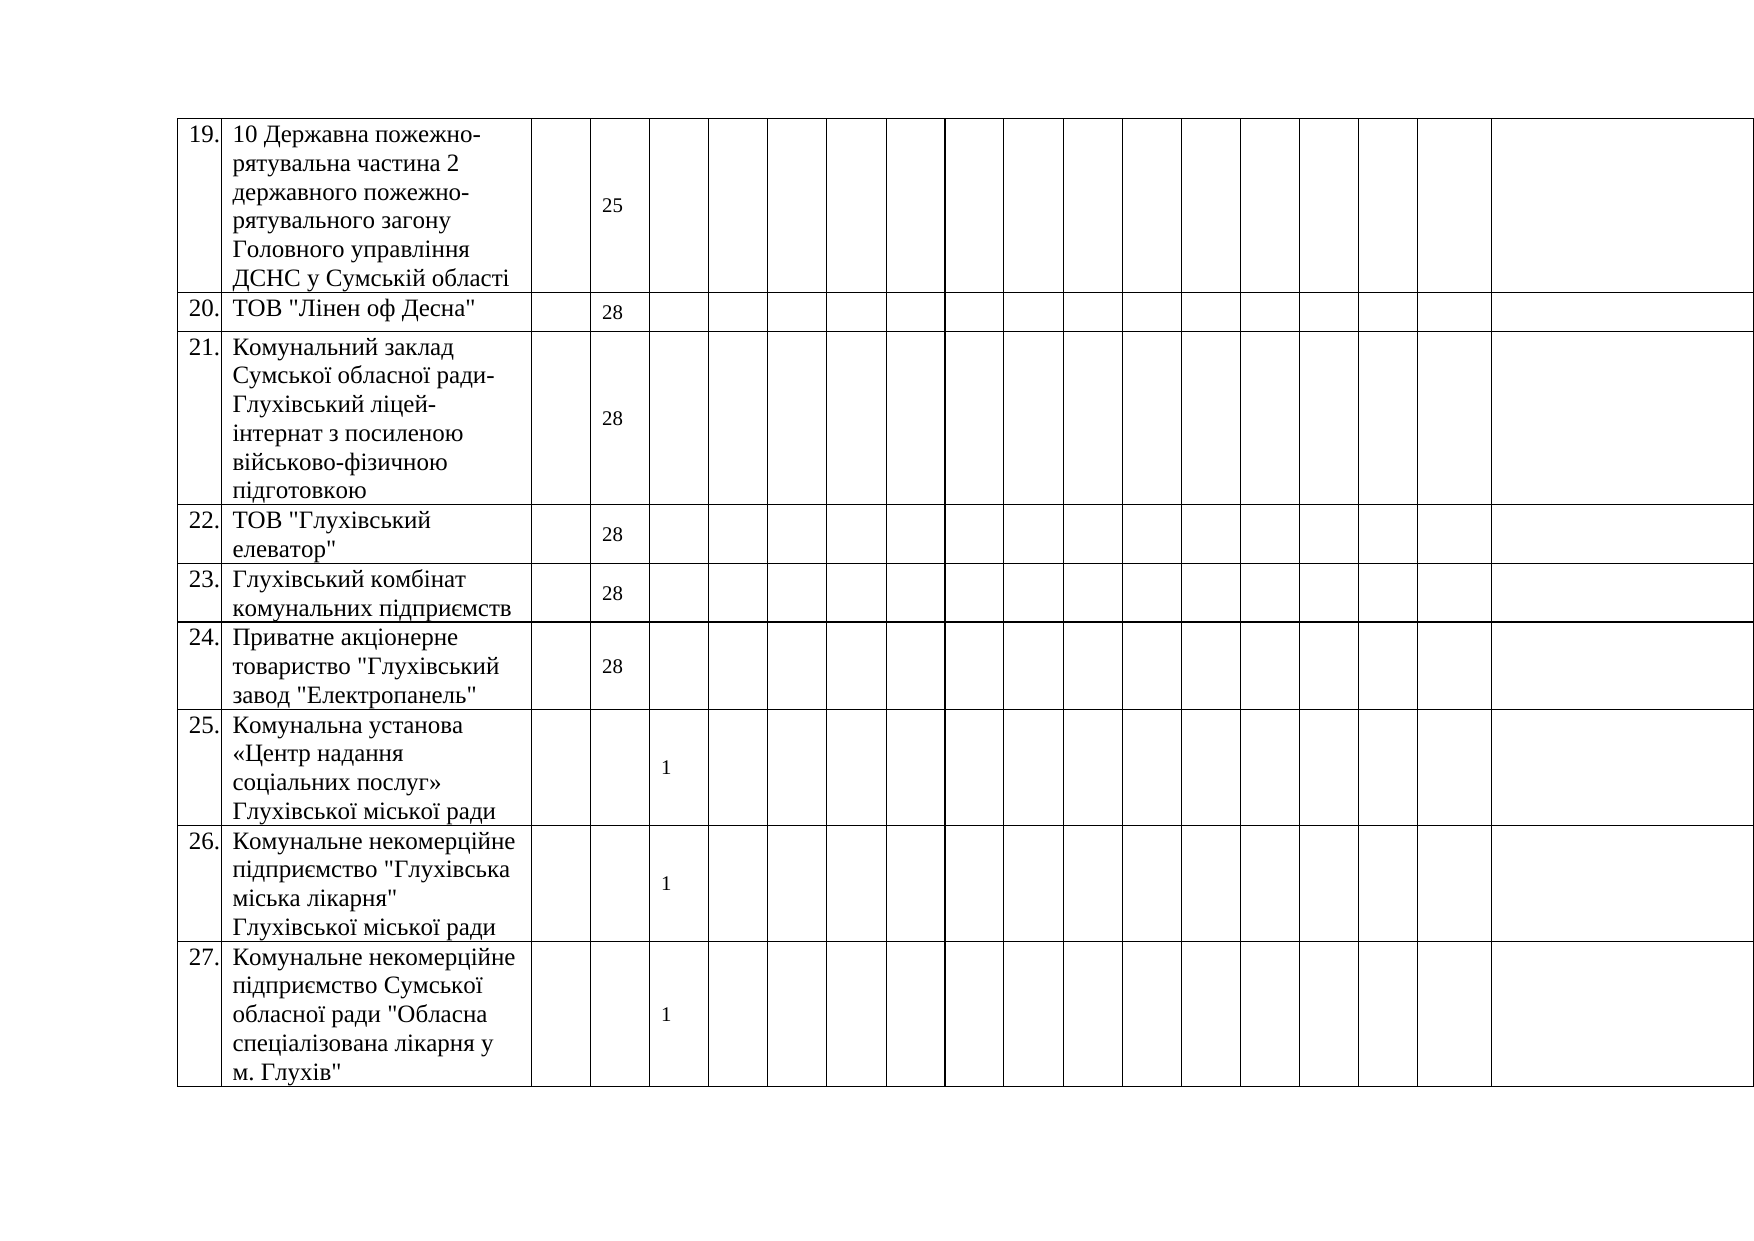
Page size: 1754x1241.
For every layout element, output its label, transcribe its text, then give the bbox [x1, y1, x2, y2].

table_cell [1064, 119, 1122, 292]
table_cell [827, 332, 886, 504]
table_cell [1418, 942, 1491, 1086]
table_cell [1492, 710, 1753, 825]
table_cell ТОВ "Лінен оф Десна" [222, 293, 531, 331]
table_cell [1064, 826, 1122, 941]
table_cell [1123, 710, 1181, 825]
table_cell [650, 119, 708, 292]
table_cell [1418, 710, 1491, 825]
table_cell [946, 293, 1003, 331]
table_cell [532, 942, 590, 1086]
table_cell [1241, 119, 1299, 292]
table_cell [946, 564, 1003, 621]
table_cell [1300, 710, 1358, 825]
table_cell [1492, 505, 1753, 563]
table_cell [178, 710, 221, 825]
table_cell [768, 826, 826, 941]
table_cell [1492, 119, 1753, 292]
table_cell 1 [650, 826, 708, 941]
table_cell [1418, 119, 1491, 292]
table_cell [827, 710, 886, 825]
table_cell [768, 942, 826, 1086]
table_cell [1241, 826, 1299, 941]
table_cell [1004, 623, 1063, 709]
table_cell [1300, 826, 1358, 941]
table_cell [768, 505, 826, 563]
table_cell [1182, 826, 1240, 941]
table_cell 28 [591, 505, 649, 563]
table_cell 25 [591, 119, 649, 292]
table_cell [1182, 942, 1240, 1086]
table_cell [887, 332, 944, 504]
table_cell [532, 623, 590, 709]
table_cell [1004, 564, 1063, 621]
table_cell [1004, 332, 1063, 504]
table_cell 28 [591, 564, 649, 621]
table_cell [1123, 332, 1181, 504]
table_cell [1359, 942, 1417, 1086]
table_cell [946, 623, 1003, 709]
table_cell [1418, 332, 1491, 504]
table_cell [650, 623, 708, 709]
table_cell [827, 942, 886, 1086]
table_cell [1064, 623, 1122, 709]
table_cell [768, 119, 826, 292]
table_cell [178, 293, 221, 331]
table_cell [1359, 623, 1417, 709]
table_cell [178, 826, 221, 941]
table_cell [1300, 332, 1358, 504]
table_cell [1064, 332, 1122, 504]
table_cell [1418, 505, 1491, 563]
table_cell [1359, 332, 1417, 504]
table_cell [827, 119, 886, 292]
table_cell [1123, 623, 1181, 709]
table_cell [709, 942, 767, 1086]
table_cell [1064, 564, 1122, 621]
table_cell [887, 119, 944, 292]
table_cell [768, 293, 826, 331]
table_cell [1359, 710, 1417, 825]
table_cell [1492, 332, 1753, 504]
table_cell [1300, 293, 1358, 331]
table_cell Глухівський комбінат комунальних підприємств [222, 564, 531, 621]
table_cell [1123, 564, 1181, 621]
table_cell [827, 623, 886, 709]
table_cell [946, 942, 1003, 1086]
table_cell Комунальна установа «Центр надання соціальних послуг» Глухівської міської ради [222, 710, 531, 825]
table_cell [532, 564, 590, 621]
table_cell [768, 332, 826, 504]
table_cell ТОВ "Глухівський елеватор" [222, 505, 531, 563]
table_cell [532, 119, 590, 292]
table_cell [1064, 942, 1122, 1086]
table_cell [709, 505, 767, 563]
table_cell [1241, 293, 1299, 331]
table_cell [1300, 505, 1358, 563]
table_cell [591, 942, 649, 1086]
table_cell [178, 332, 221, 504]
table_cell [1123, 942, 1181, 1086]
table_cell [1359, 826, 1417, 941]
table_cell [1241, 623, 1299, 709]
table_cell [887, 505, 944, 563]
table_cell [946, 826, 1003, 941]
table_cell [1182, 564, 1240, 621]
table_cell [591, 710, 649, 825]
table_cell [1492, 564, 1753, 621]
table_cell [887, 942, 944, 1086]
table_cell [1182, 332, 1240, 504]
table_cell [768, 564, 826, 621]
table_cell 1 [650, 710, 708, 825]
table_cell [827, 293, 886, 331]
table_cell 1 [650, 942, 708, 1086]
table_cell [1182, 623, 1240, 709]
table_cell [178, 505, 221, 563]
table_cell [1359, 505, 1417, 563]
table_cell [1004, 505, 1063, 563]
table_cell [1492, 623, 1753, 709]
table_cell [1300, 623, 1358, 709]
table_cell [709, 564, 767, 621]
table_cell Комунальне некомерційне підприємство Сумської обласної ради "Обласна спеціалізована лікарня у м. Глухів" [222, 942, 531, 1086]
table_cell [178, 942, 221, 1086]
table_cell [887, 564, 944, 621]
table_cell [887, 710, 944, 825]
table_cell [1004, 826, 1063, 941]
table_cell [1492, 942, 1753, 1086]
table_cell [1123, 505, 1181, 563]
table_cell [709, 623, 767, 709]
table_cell [1123, 293, 1181, 331]
table_cell Комунальне некомерційне підприємство "Глухівська міська лікарня" Глухівської міської ради [222, 826, 531, 941]
table_cell [650, 332, 708, 504]
table_cell [532, 826, 590, 941]
table_cell [1004, 293, 1063, 331]
table_cell [1004, 942, 1063, 1086]
table_cell [1359, 119, 1417, 292]
table_cell [709, 826, 767, 941]
table_cell [1241, 710, 1299, 825]
table_cell [1182, 293, 1240, 331]
table_cell [1418, 623, 1491, 709]
table_cell [887, 623, 944, 709]
table_cell [1182, 505, 1240, 563]
table_cell [946, 505, 1003, 563]
table_cell [1359, 564, 1417, 621]
table_cell 28 [591, 332, 649, 504]
table_cell [887, 826, 944, 941]
table_cell [650, 293, 708, 331]
table_cell [1064, 710, 1122, 825]
table_cell [709, 710, 767, 825]
table_cell [1004, 710, 1063, 825]
table_cell [1182, 710, 1240, 825]
table_cell [1492, 826, 1753, 941]
table_cell [1418, 293, 1491, 331]
table_cell [827, 826, 886, 941]
table_cell [178, 119, 221, 292]
table_cell 28 [591, 623, 649, 709]
table_cell [1300, 942, 1358, 1086]
table_cell [532, 332, 590, 504]
table_cell [1418, 564, 1491, 621]
table_cell [532, 505, 590, 563]
table_cell [1492, 293, 1753, 331]
table_cell [1064, 505, 1122, 563]
table_cell [532, 710, 590, 825]
table_cell [650, 564, 708, 621]
table_cell [887, 293, 944, 331]
table_cell [1064, 293, 1122, 331]
table_cell [591, 826, 649, 941]
table_cell [827, 505, 886, 563]
table_cell [1241, 332, 1299, 504]
table_cell [768, 710, 826, 825]
table_cell [1300, 564, 1358, 621]
table_cell [1359, 293, 1417, 331]
table_cell [1241, 564, 1299, 621]
table_cell [178, 623, 221, 709]
table_cell Комунальний заклад Сумської обласної ради-Глухівський ліцей-інтернат з посиленою військово-фізичною підготовкою [222, 332, 531, 504]
table_cell [946, 332, 1003, 504]
table_cell [1123, 826, 1181, 941]
table_cell [768, 623, 826, 709]
table_cell [709, 332, 767, 504]
table_cell [1123, 119, 1181, 292]
table_cell [1300, 119, 1358, 292]
table_cell Приватне акціонерне товариство "Глухівський завод "Електропанель" [222, 623, 531, 709]
table_cell [532, 293, 590, 331]
table_cell [178, 564, 221, 621]
table_cell [1004, 119, 1063, 292]
table_cell [1241, 505, 1299, 563]
table_cell [650, 505, 708, 563]
table_cell 10 Державна пожежно-рятувальна частина 2 державного пожежно-рятувального загону Головного управління ДСНС у Сумській області [222, 119, 531, 292]
table_cell [1241, 942, 1299, 1086]
table_cell [1182, 119, 1240, 292]
table_cell [709, 119, 767, 292]
table_cell [1418, 826, 1491, 941]
table_cell [709, 293, 767, 331]
table_cell 28 [591, 293, 649, 331]
table_cell [946, 119, 1003, 292]
table_cell [946, 710, 1003, 825]
table_cell [827, 564, 886, 621]
